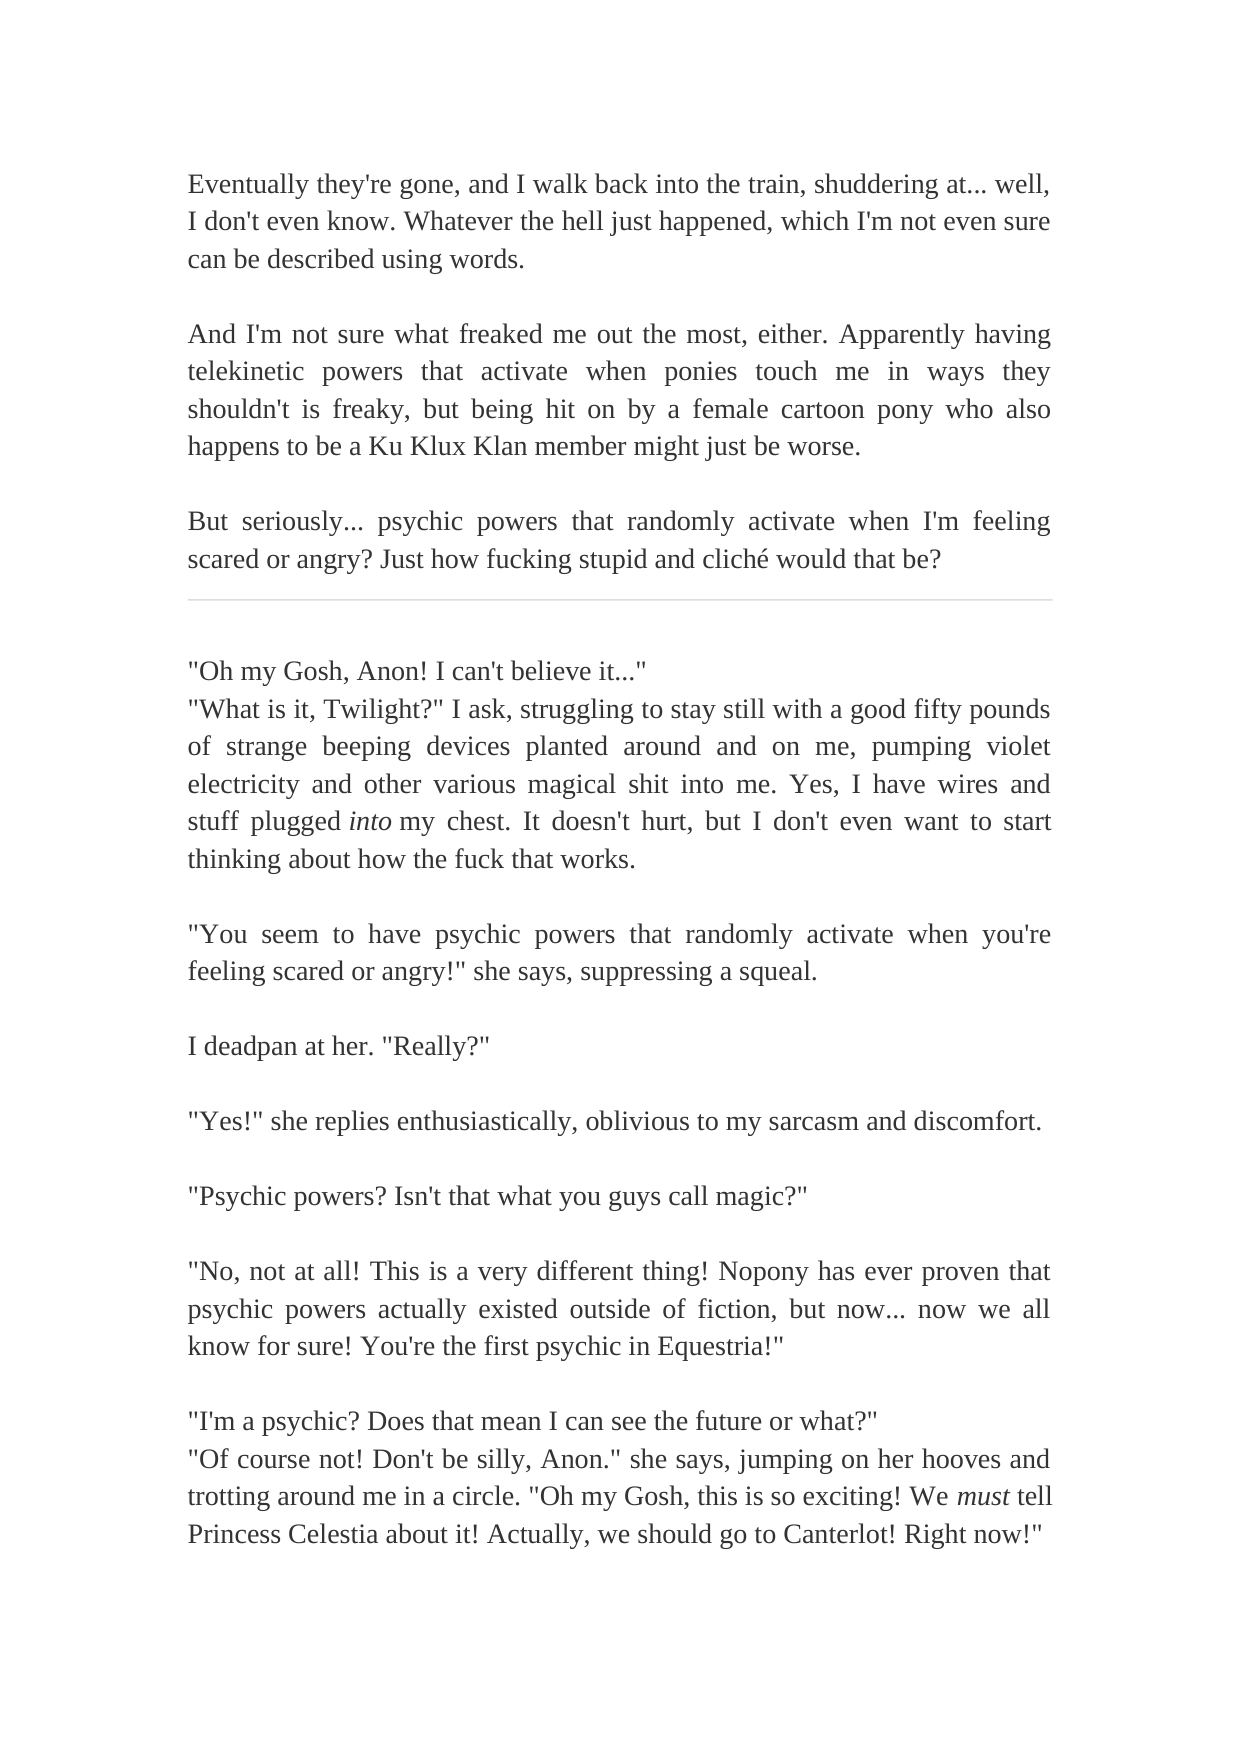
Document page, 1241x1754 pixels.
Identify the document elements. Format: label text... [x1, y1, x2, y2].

text "Of course not! Don't be silly, Anon." she says, jumping on her hooves and trotting around me in a circle. "Oh my Gosh, this is so exciting! We must tell Princess Celestia about it! Actually, we should go to Canterlot! Right now!" [187, 1439, 1053, 1552]
text "Psychic powers? Isn't that what you guys call magic?" [187, 1177, 1053, 1214]
text "You seem to have psychic powers that randomly activate when you're feeling scared or angry!" she says, suppressing a squeal. [187, 914, 1053, 989]
text "No, not at all! This is a very different thing! Nopony has ever proven that psychic powers actually existed outside of fiction, but now... now we all know for sure! You're the first psychic in Equestria!" [187, 1252, 1053, 1364]
text "Yes!" she replies enthusiastically, oblivious to my sarcasm and discomfort. [187, 1102, 1053, 1139]
text "I'm a psychic? Does that mean I can see the future or what?" [187, 1402, 1053, 1439]
text Eventually they're gone, and I walk back into the train, shuddering at... well, I don't even know. Whatever the hell just happened, which I'm not even sure can be described using words. [187, 164, 1053, 277]
text "Oh my Gosh, Anon! I can't believe it..." [187, 652, 1053, 689]
text I deadpan at her. "Really?" [187, 1027, 1053, 1064]
text But seriously... psychic powers that randomly activate when I'm feeling scared or angry? Just how fucking stupid and cliché would that be? [187, 502, 1053, 577]
text And I'm not sure what freaked me out the most, either. Apparently having telekinetic powers that activate when ponies touch me in ways they shouldn't is freaky, but being hit on by a female cartoon pony who also happens to be a Ku Klux Klan member might just be worse. [187, 314, 1053, 464]
text "What is it, Twilight?" I ask, struggling to stay still with a good fifty pounds of strange beeping devices planted around and on me, pumping violet electricity and other various magical shit into me. Yes, I have wires and stuff plugged into my chest. It doesn't hurt, but I don't even want to start thinking about how the fuck that works. [187, 689, 1053, 877]
